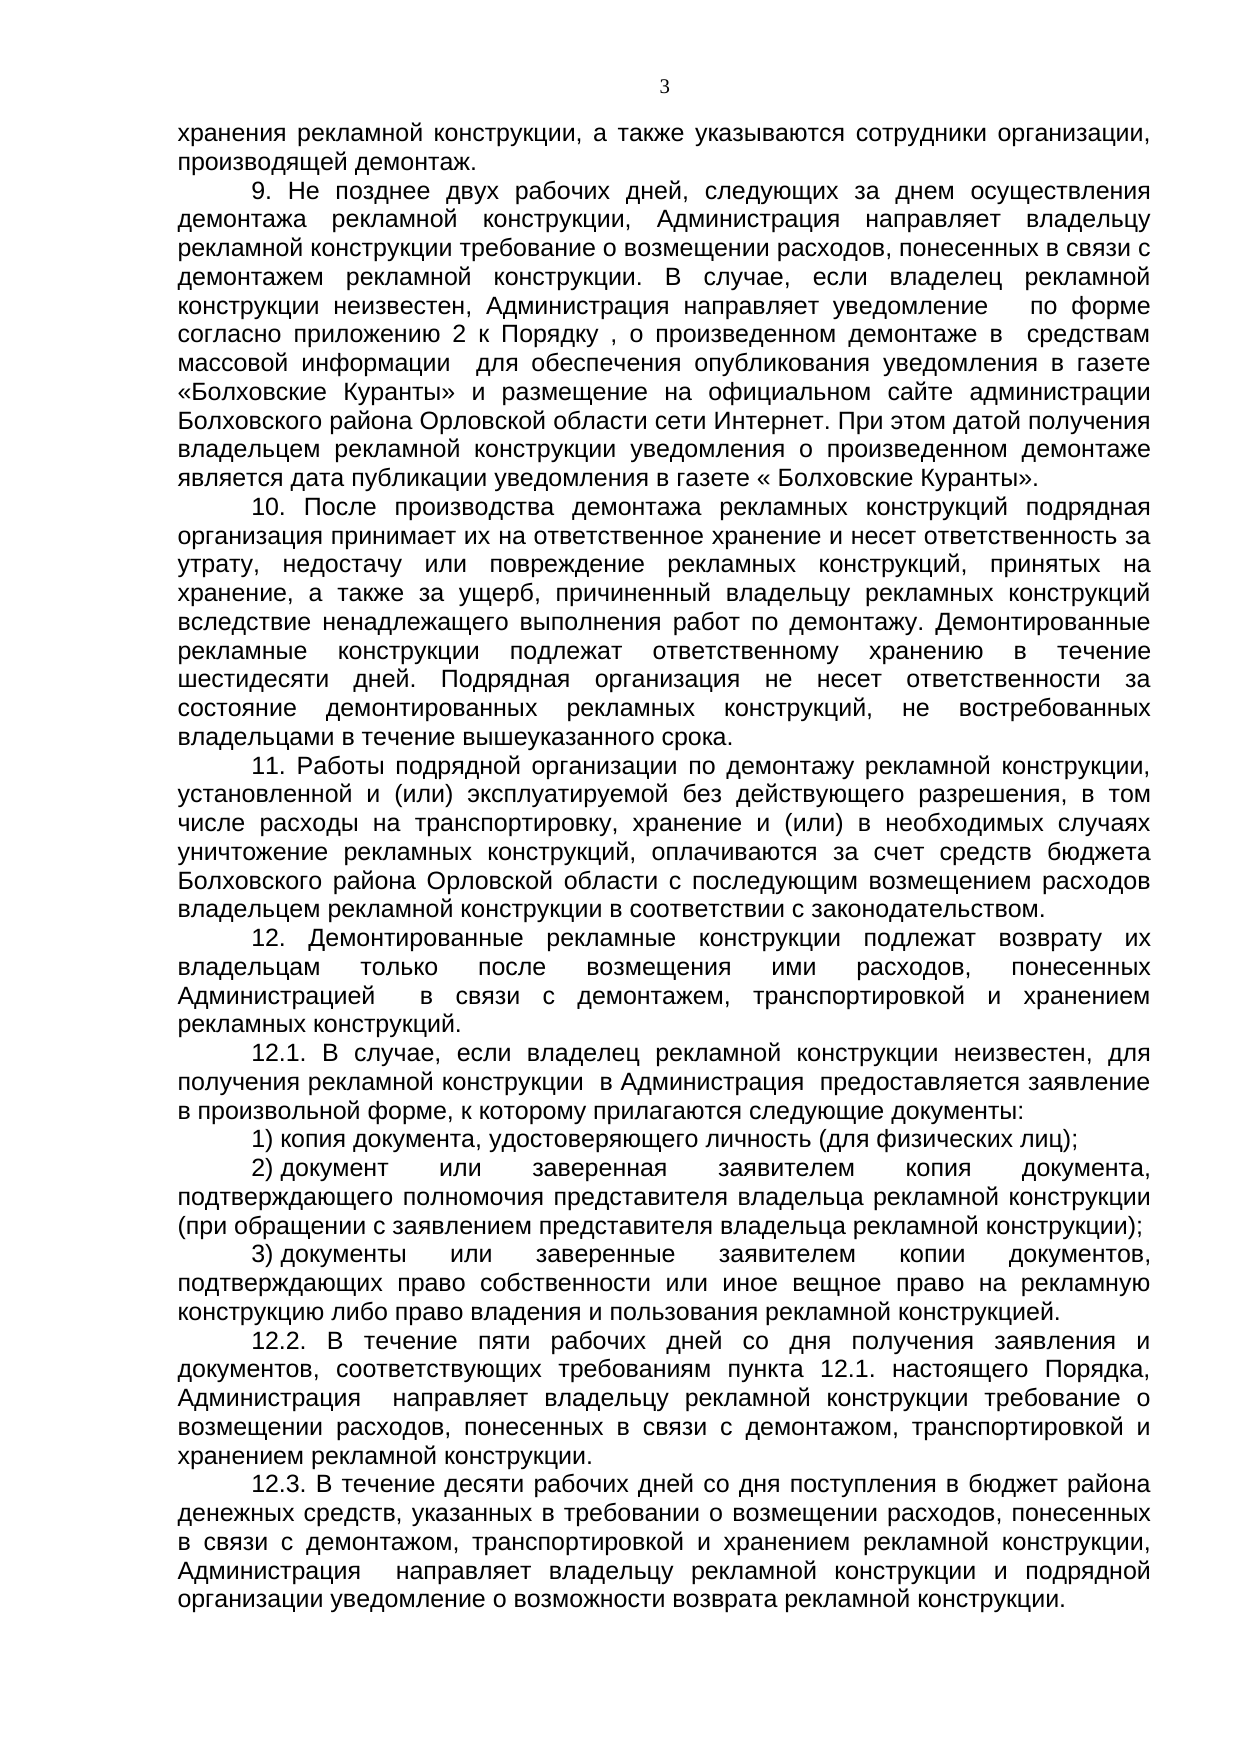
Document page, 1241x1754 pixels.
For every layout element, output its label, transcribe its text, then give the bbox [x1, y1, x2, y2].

text 3) документы или заверенные заявителем копии документов, подтверждающих право собственности или иное вещное право на рекламную конструкцию либо право владения и пользования рекламной конструкцией. [177, 1239, 1152, 1326]
text 9. Не позднее двух рабочих дней, следующих за днем осуществления демонтажа рекламной конструкции, Администрация направляет владельцу рекламной конструкции требование о возмещении расходов, понесенных в связи с демонтажем рекламной конструкции. В случае, если владелец рекламной конструкции неизвестен, Администрация направляет уведомление по форме согласно приложению 2 к Порядку , о произведенном демонтаже в средствам массовой информации для обеспечения опубликования уведомления в газете «Болховские Куранты» и размещение на официальном сайте администрации Болховского района Орловской области сети Интернет. При этом датой получения владельцем рекламной конструкции уведомления о произведенном демонтаже является дата публикации уведомления в газете « Болховские Куранты». [177, 176, 1152, 492]
text 12.3. В течение десяти рабочих дней со дня поступления в бюджет района денежных средств, указанных в требовании о возмещении расходов, понесенных в связи с демонтажом, транспортировкой и хранением рекламной конструкции, Администрация направляет владельцу рекламной конструкции и подрядной организации уведомление о возможности возврата рекламной конструкции. [177, 1469, 1152, 1613]
text 12.1. В случае, если владелец рекламной конструкции неизвестен, для получения рекламной конструкции в Администрация предоставляется заявление в произвольной форме, к которому прилагаются следующие документы: [177, 1038, 1152, 1124]
text 12. Демонтированные рекламные конструкции подлежат возврату их владельцам только после возмещения ими расходов, понесенных Администрацией в связи с демонтажем, транспортировкой и хранением рекламных конструкций. [177, 923, 1152, 1038]
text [177, 118, 1152, 176]
text 11. Работы подрядной организации по демонтажу рекламной конструкции, установленной и (или) эксплуатируемой без действующего разрешения, в том числе расходы на транспортировку, хранение и (или) в необходимых случаях уничтожение рекламных конструкций, оплачиваются за счет средств бюджета Болховского района Орловской области с последующим возмещением расходов владельцем рекламной конструкции в соответствии с законодательством. [177, 751, 1152, 923]
text 1) копия документа, удостоверяющего личность (для физических лиц); [177, 1124, 1152, 1153]
text 2) документ или заверенная заявителем копия документа, подтверждающего полномочия представителя владельца рекламной конструкции (при обращении с заявлением представителя владельца рекламной конструкции); [177, 1153, 1152, 1239]
text 10. После производства демонтажа рекламных конструкций подрядная организация принимает их на ответственное хранение и несет ответственность за утрату, недостачу или повреждение рекламных конструкций, принятых на хранение, а также за ущерб, причиненный владельцу рекламных конструкций вследствие ненадлежащего выполнения работ по демонтажу. Демонтированные рекламные конструкции подлежат ответственному хранению в течение шестидесяти дней. Подрядная организация не несет ответственности за состояние демонтированных рекламных конструкций, не востребованных владельцами в течение вышеуказанного срока. [177, 492, 1152, 751]
text 12.2. В течение пяти рабочих дней со дня получения заявления и документов, соответствующих требованиям пункта 12.1. настоящего Порядка, Администрация направляет владельцу рекламной конструкции требование о возмещении расходов, понесенных в связи с демонтажом, транспортировкой и хранением рекламной конструкции. [177, 1326, 1152, 1469]
